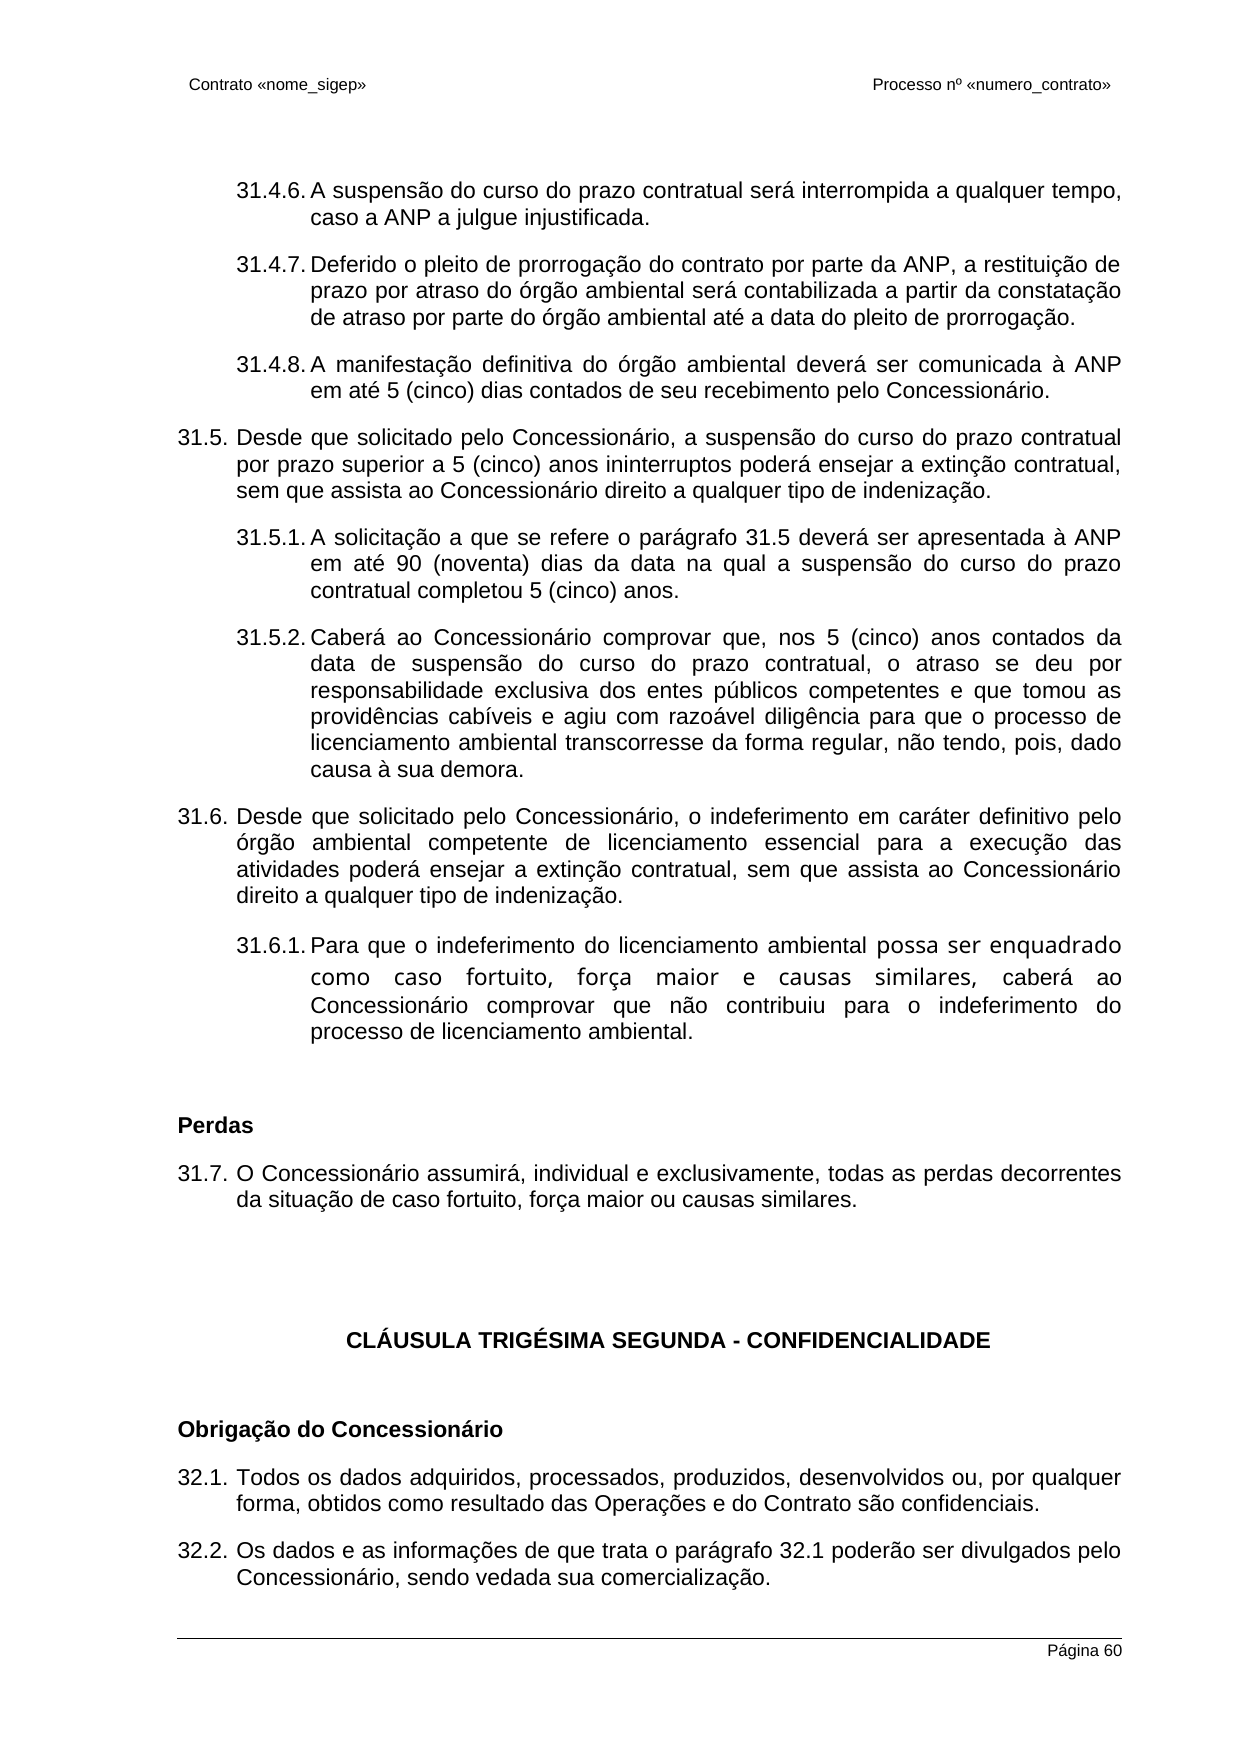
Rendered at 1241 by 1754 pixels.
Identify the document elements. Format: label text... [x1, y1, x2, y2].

text Perdas [177, 1112, 1122, 1139]
text A suspensão do curso do prazo contratual será interrompida a qualquer tempo, caso a ANP a julgue injustificada. [236, 177, 1122, 230]
text A solicitação a que se refere o parágrafo 31.5 deverá ser apresentada à ANP em até 90 (noventa) dias da data na qual a suspensão do curso do prazo contratual completou 5 (cinco) anos. [236, 524, 1122, 603]
text O Concessionário assumirá, individual e exclusivamente, todas as perdas decorrentes da situação de caso fortuito, força maior ou causas similares. [177, 1159, 1122, 1212]
text Caberá ao Concessionário comprovar que, nos 5 (cinco) anos contados da data de suspensão do curso do prazo contratual, o atraso se deu por responsabilidade exclusiva dos entes públicos competentes e que tomou as providências cabíveis e agiu com razoável diligência para que o processo de licenciamento ambiental transcorresse da forma regular, não tendo, pois, dado causa à sua demora. [236, 624, 1122, 782]
text Obrigação do Concessionário [177, 1416, 1122, 1443]
text Todos os dados adquiridos, processados, produzidos, desenvolvidos ou, por qualquer forma, obtidos como resultado das Operações e do Contrato são confidenciais. [177, 1463, 1122, 1516]
text Para que o indeferimento do licenciamento ambiental possa ser enquadrado como caso fortuito, força maior e causas similares, caberá ao Concessionário comprovar que não contribuiu para o indeferimento do processo de licenciamento ambiental. [236, 929, 1122, 1044]
text Desde que solicitado pelo Concessionário, o indeferimento em caráter definitivo pelo órgão ambiental competente de licenciamento essencial para a execução das atividades poderá ensejar a extinção contratual, sem que assista ao Concessionário direito a qualquer tipo de indenização. [177, 803, 1122, 908]
text Os dados e as informações de que trata o parágrafo 32.1 poderão ser divulgados pelo Concessionário, sendo vedada sua comercialização. [177, 1537, 1122, 1590]
text Deferido o pleito de prorrogação do contrato por parte da ANP, a restituição de prazo por atraso do órgão ambiental será contabilizada a partir da constatação de atraso por parte do órgão ambiental até a data do pleito de prorrogação. [236, 251, 1122, 330]
text Desde que solicitado pelo Concessionário, a suspensão do curso do prazo contratual por prazo superior a 5 (cinco) anos ininterruptos poderá ensejar a extinção contratual, sem que assista ao Concessionário direito a qualquer tipo de indenização. [177, 424, 1122, 503]
text A manifestação definitiva do órgão ambiental deverá ser comunicada à ANP em até 5 (cinco) dias contados de seu recebimento pelo Concessionário. [236, 351, 1122, 403]
text Cláusula Trigésima Segunda - Confidencialidade [177, 1327, 1122, 1354]
